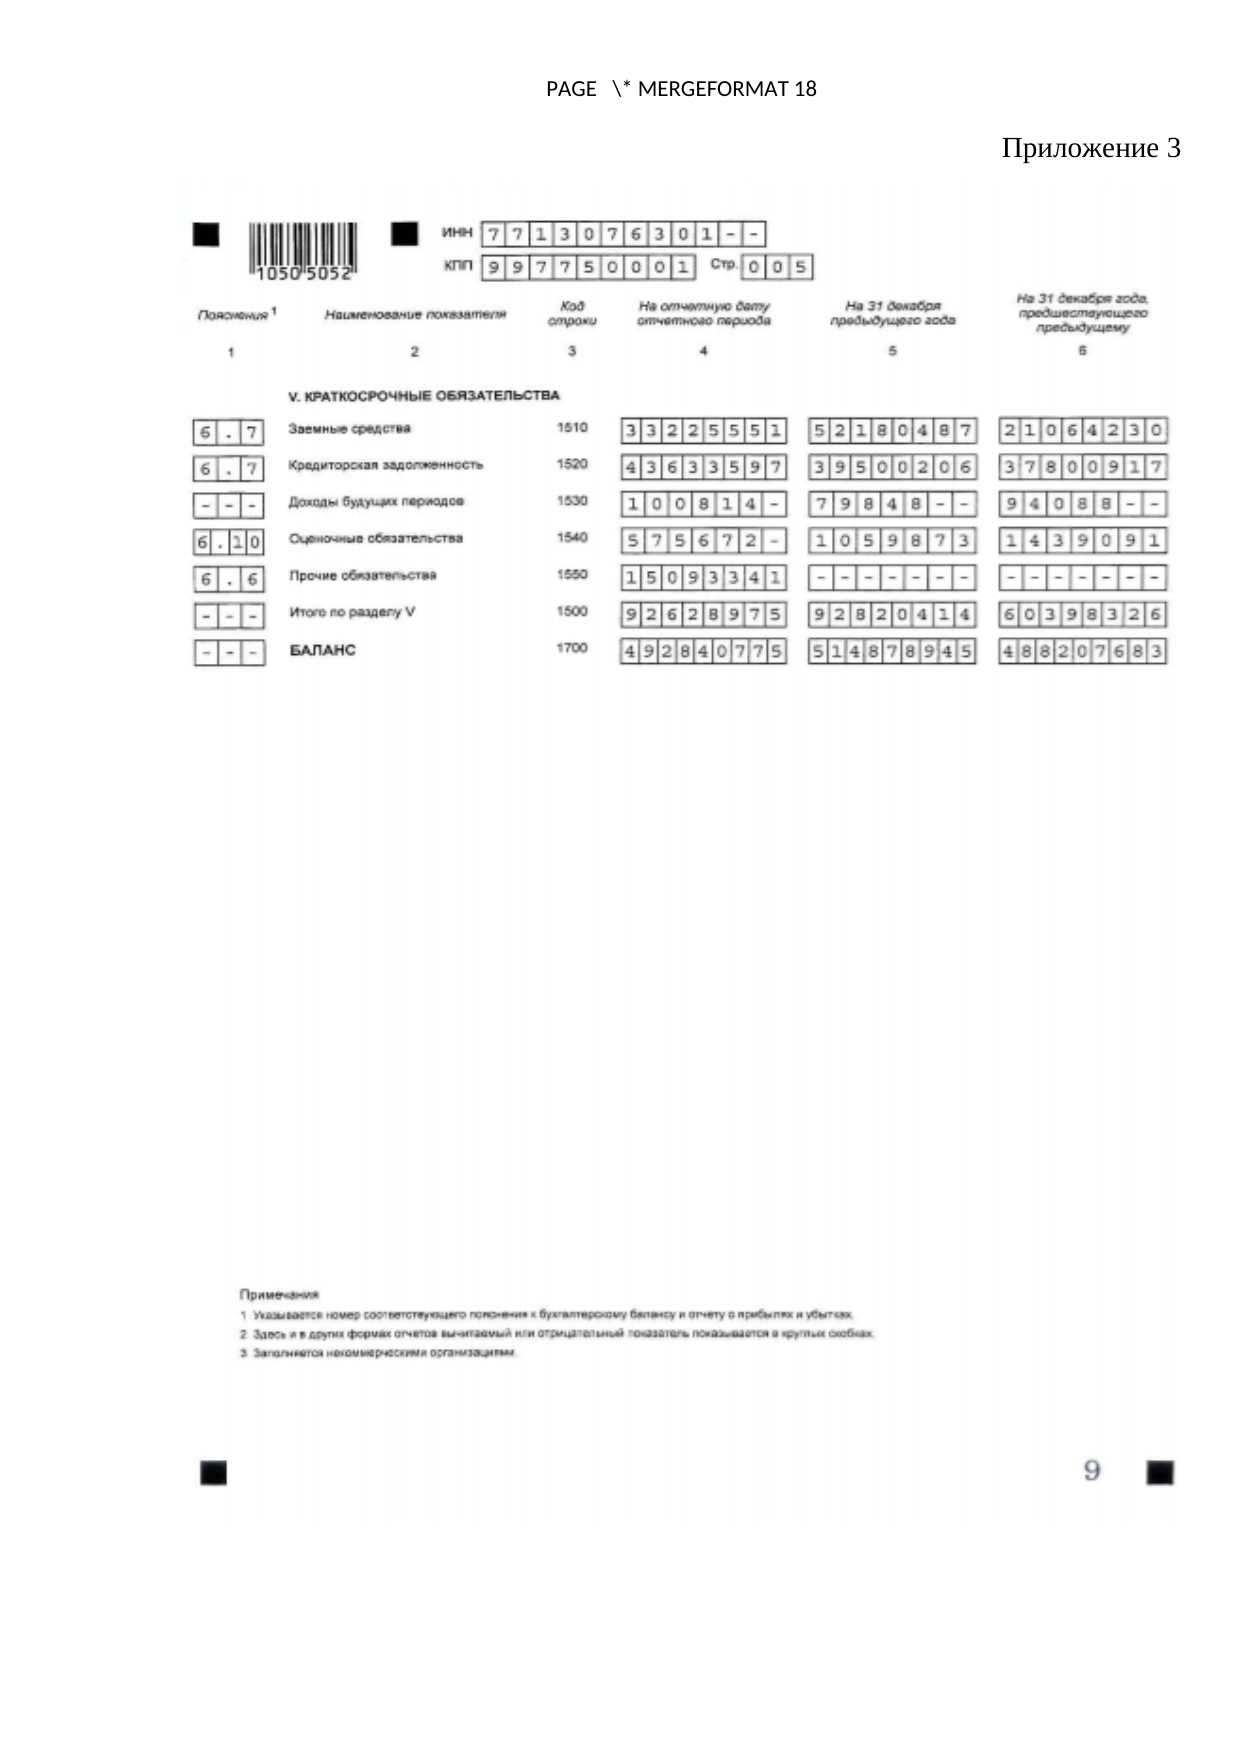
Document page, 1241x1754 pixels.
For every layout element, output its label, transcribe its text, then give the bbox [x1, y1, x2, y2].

text Приложение 3 [177, 130, 1181, 163]
picture [178, 180, 1182, 1527]
